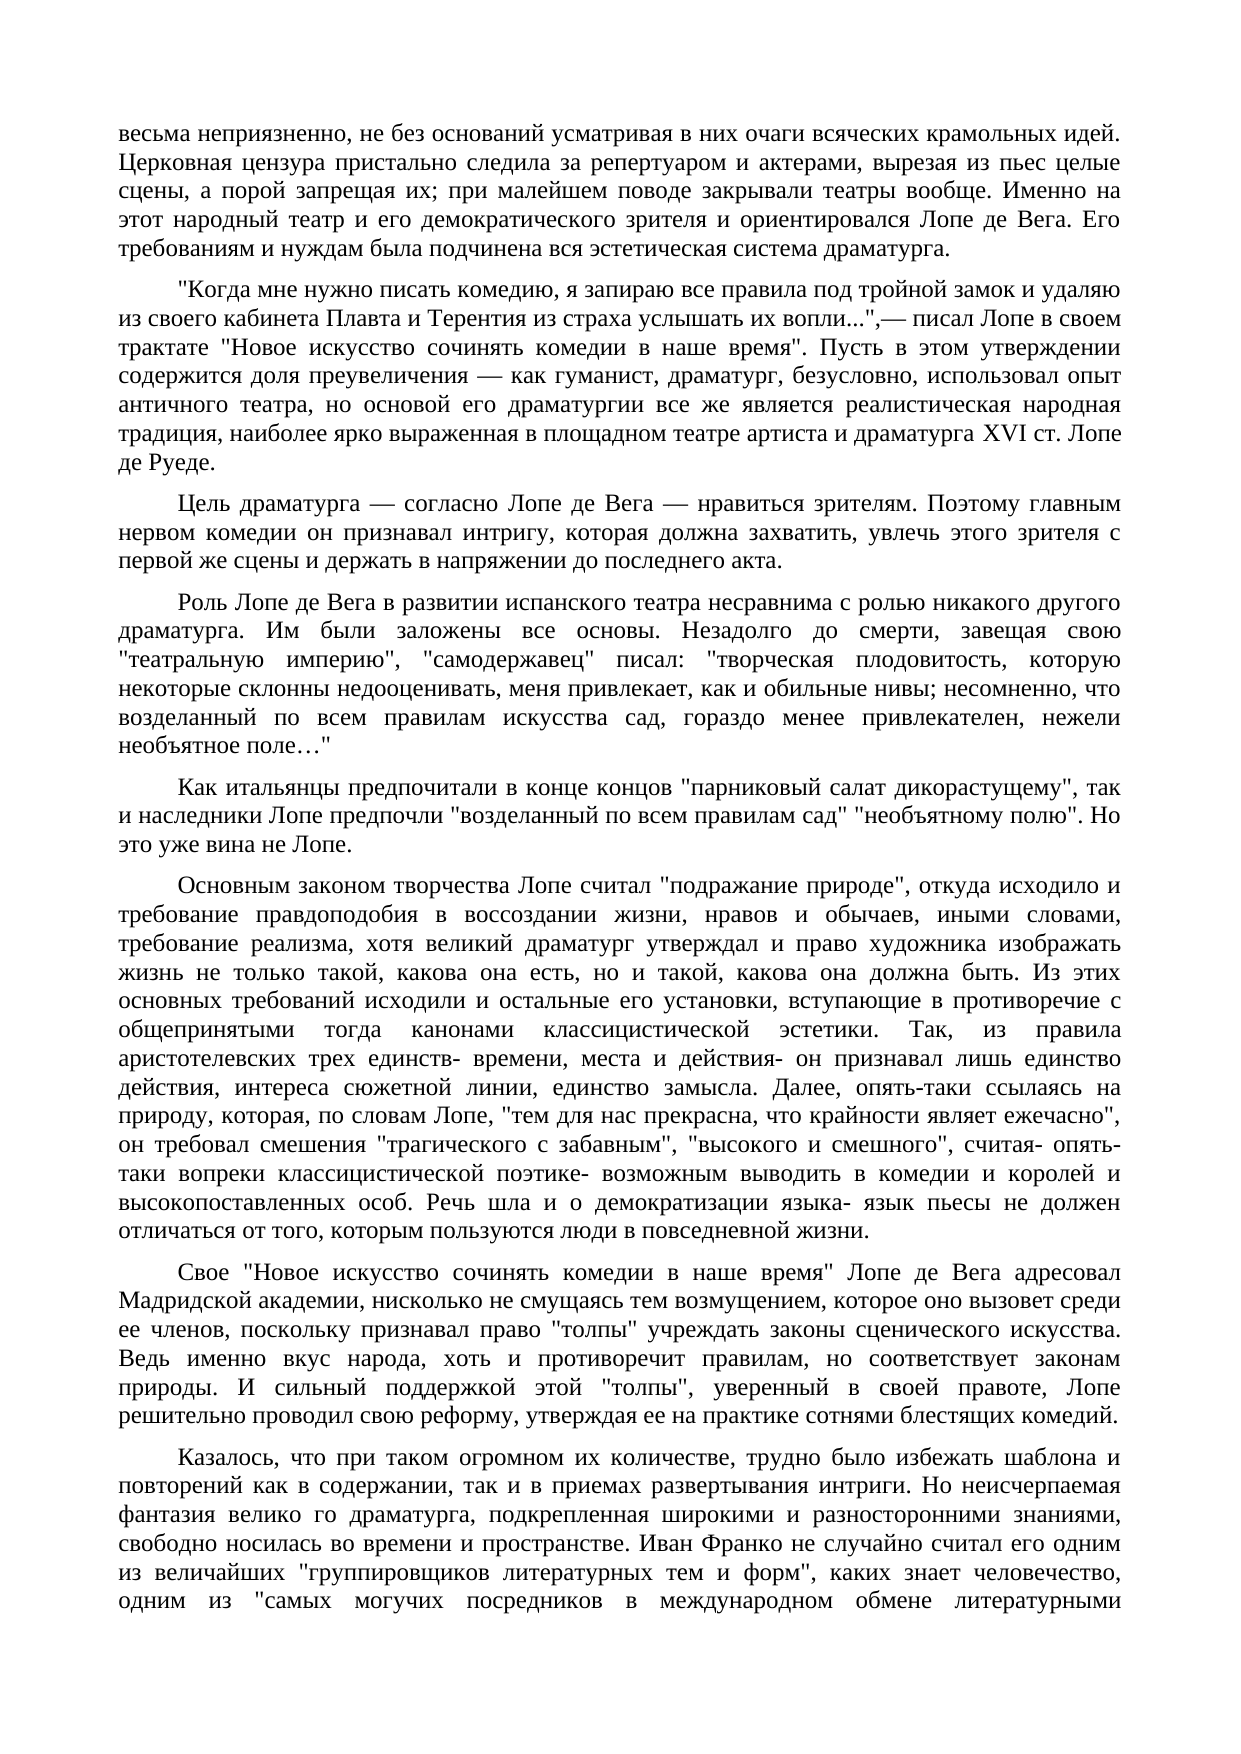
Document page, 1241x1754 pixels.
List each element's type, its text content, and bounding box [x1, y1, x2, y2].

text Основным законом творчества Лопе считал "подражание природе", откуда исходило и требование правдоподобия в воссоздании жизни, нравов и обычаев, иными словами, требование реализма, хотя великий драматург утверждал и право художника изображать жизнь не только такой, какова она есть, но и такой, какова она должна быть. Из этих основных требований исходили и остальные его установки, вступающие в противоречие с общепринятыми тогда канонами классицистической эстетики. Так, из правила аристотелевских трех единств- времени, места и действия- он признавал лишь единство действия, интереса сюжетной линии, единство замысла. Далее, опять-таки ссылаясь на природу, которая, по словам Лопе, "тем для нас прекрасна, что крайности являет ежечасно", он требовал смешения "трагического с забавным", "высокого и смешного", считая- опять-таки вопреки классицистической поэтике- возможным выводить в комедии и королей и высокопоставленных особ. Речь шла и о демократизации языка- язык пьесы не должен отличаться от того, которым пользуются люди в повседневной жизни. [118, 871, 1122, 1244]
text Роль Лопе де Вега в развитии испанского театра несравнима с ролью никакого другого драматурга. Им были заложены все основы. Незадолго до смерти, завещая свою "театральную империю", "самодержавец" писал: "творческая плодовитость, которую некоторые склонны недооценивать, меня привлекает, как и обильные нивы; несомненно, что возделанный по всем правилам искусства сад, гораздо менее привлекателен, нежели необъятное поле…" [118, 587, 1122, 759]
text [118, 1442, 1122, 1614]
text Как итальянцы предпочитали в конце концов "парниковый салат дикорастущему", так и наследники Лопе предпочли "возделанный по всем правилам сад" "необъятному полю". Но это уже вина не Лопе. [118, 772, 1122, 858]
text Цель драматурга — согласно Лопе де Вега — нравиться зрителям. Поэтому главным нервом комедии он признавал интригу, которая должна захватить, увлечь этого зрителя с первой же сцены и держать в напряжении до последнего акта. [118, 488, 1122, 574]
text "Когда мне нужно писать комедию, я запираю все правила под тройной замок и удаляю из своего кабинета Плавта и Терентия из страха услышать их вопли...",— писал Лопе в своем трактате "Новое искусство сочинять комедии в наше время". Пусть в этом утверждении содержится доля преувеличения — как гуманист, драматург, безусловно, использовал опыт античного театра, но основой его драматургии все же является реалистическая народная традиция, наиболее ярко выраженная в площадном театре артиста и драматурга XVI ст. Лопе де Руеде. [118, 274, 1122, 476]
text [118, 118, 1122, 262]
text Свое "Новое искусство сочинять комедии в наше время" Лопе де Вега адресовал Мадридской академии, нисколько не смущаясь тем возмущением, которое оно вызовет среди ее членов, поскольку признавал право "толпы" учреждать законы сценического искусства. Ведь именно вкус народа, хоть и противоречит правилам, но соответствует законам природы. И сильный поддержкой этой "толпы", уверенный в своей правоте, Лопе решительно проводил свою реформу, утверждая ее на практике сотнями блестящих комедий. [118, 1257, 1122, 1429]
